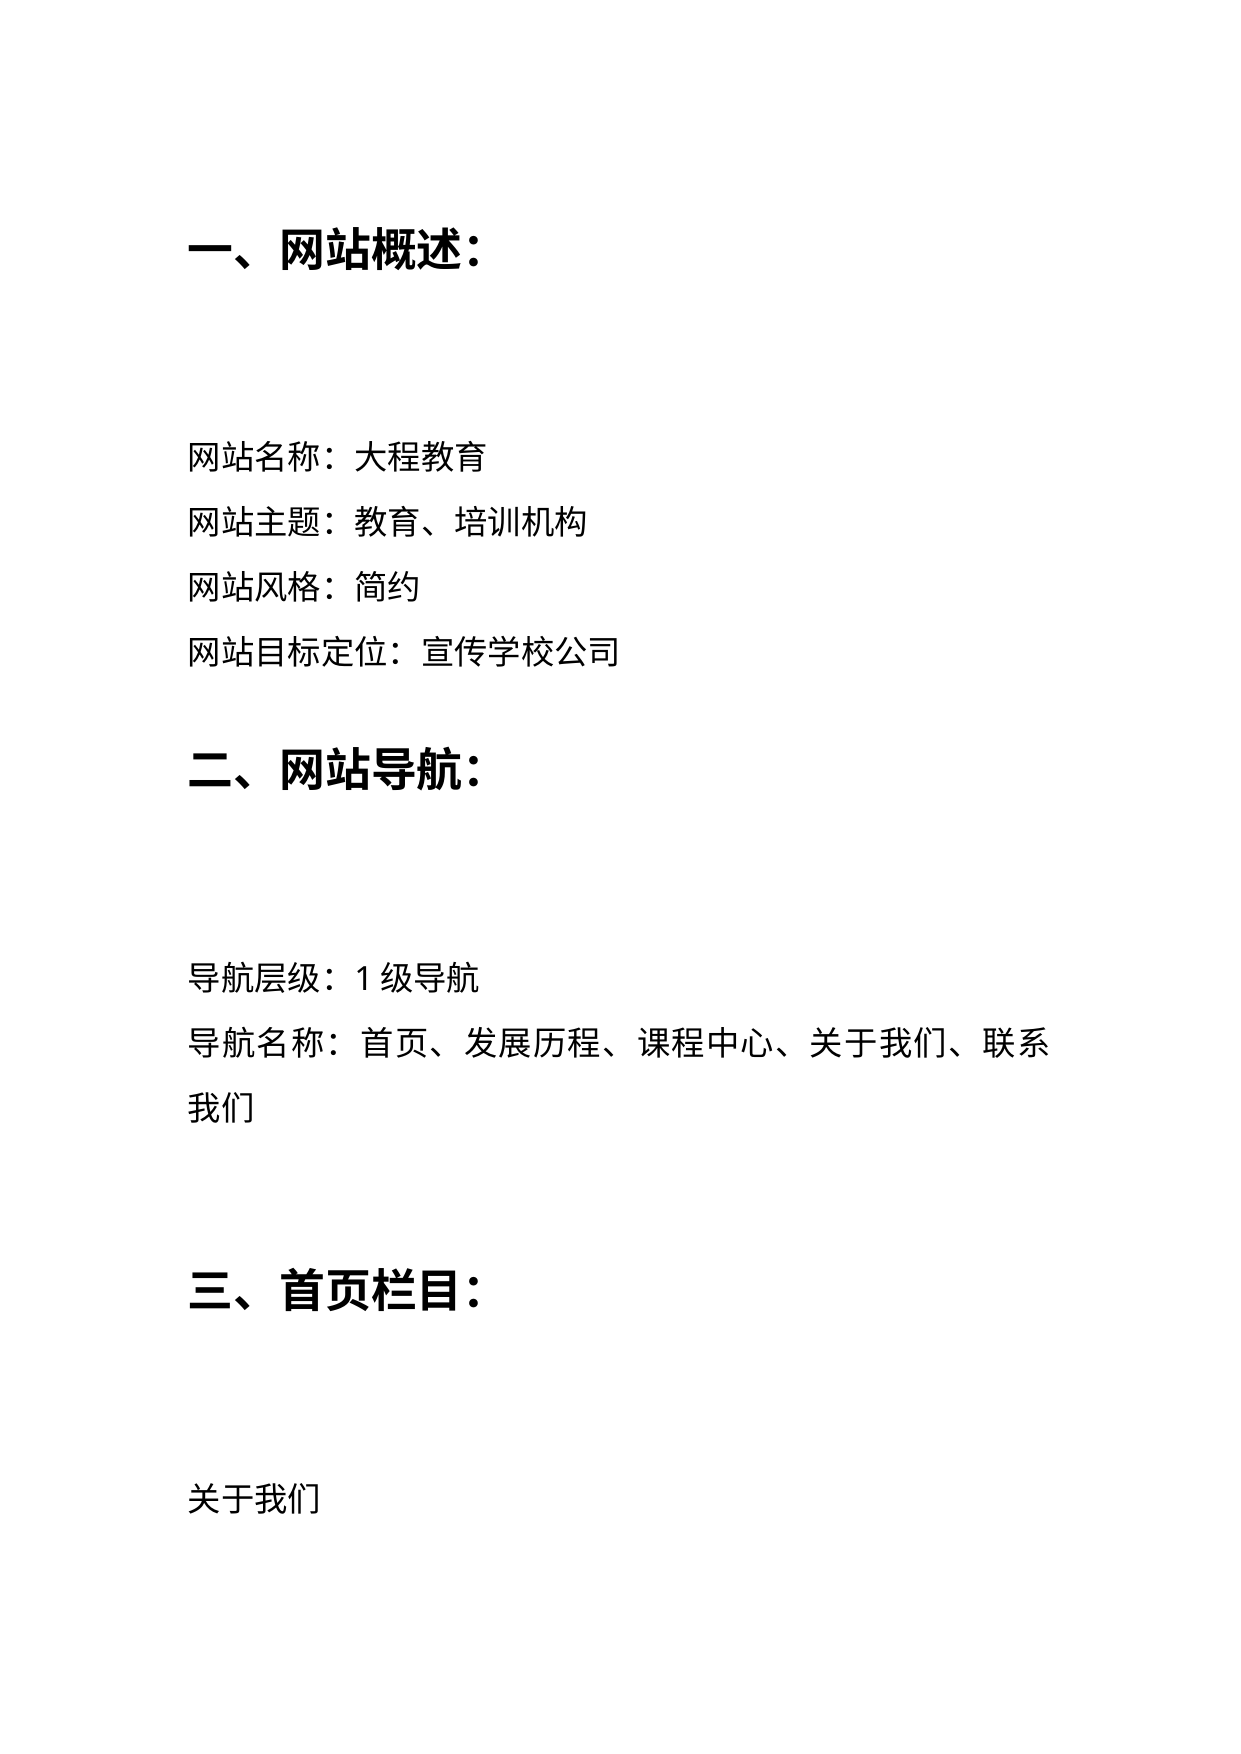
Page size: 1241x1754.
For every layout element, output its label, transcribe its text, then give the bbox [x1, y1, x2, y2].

subtitle 一、网站概述： [187, 197, 1053, 295]
text 导航层级：1级导航 [187, 944, 1053, 1009]
text 网站风格：简约 [187, 553, 1053, 618]
text 关于我们 [187, 1464, 1053, 1529]
subtitle 三、首页栏目： [187, 1239, 1053, 1337]
text 网站主题：教育、培训机构 [187, 488, 1053, 553]
text 导航名称：首页、发展历程、课程中心、关于我们、联系我们 [187, 1009, 1053, 1139]
text 网站名称：大程教育 [187, 423, 1053, 488]
subtitle 二、网站导航： [187, 718, 1053, 816]
text 网站目标定位：宣传学校公司 [187, 618, 1053, 683]
